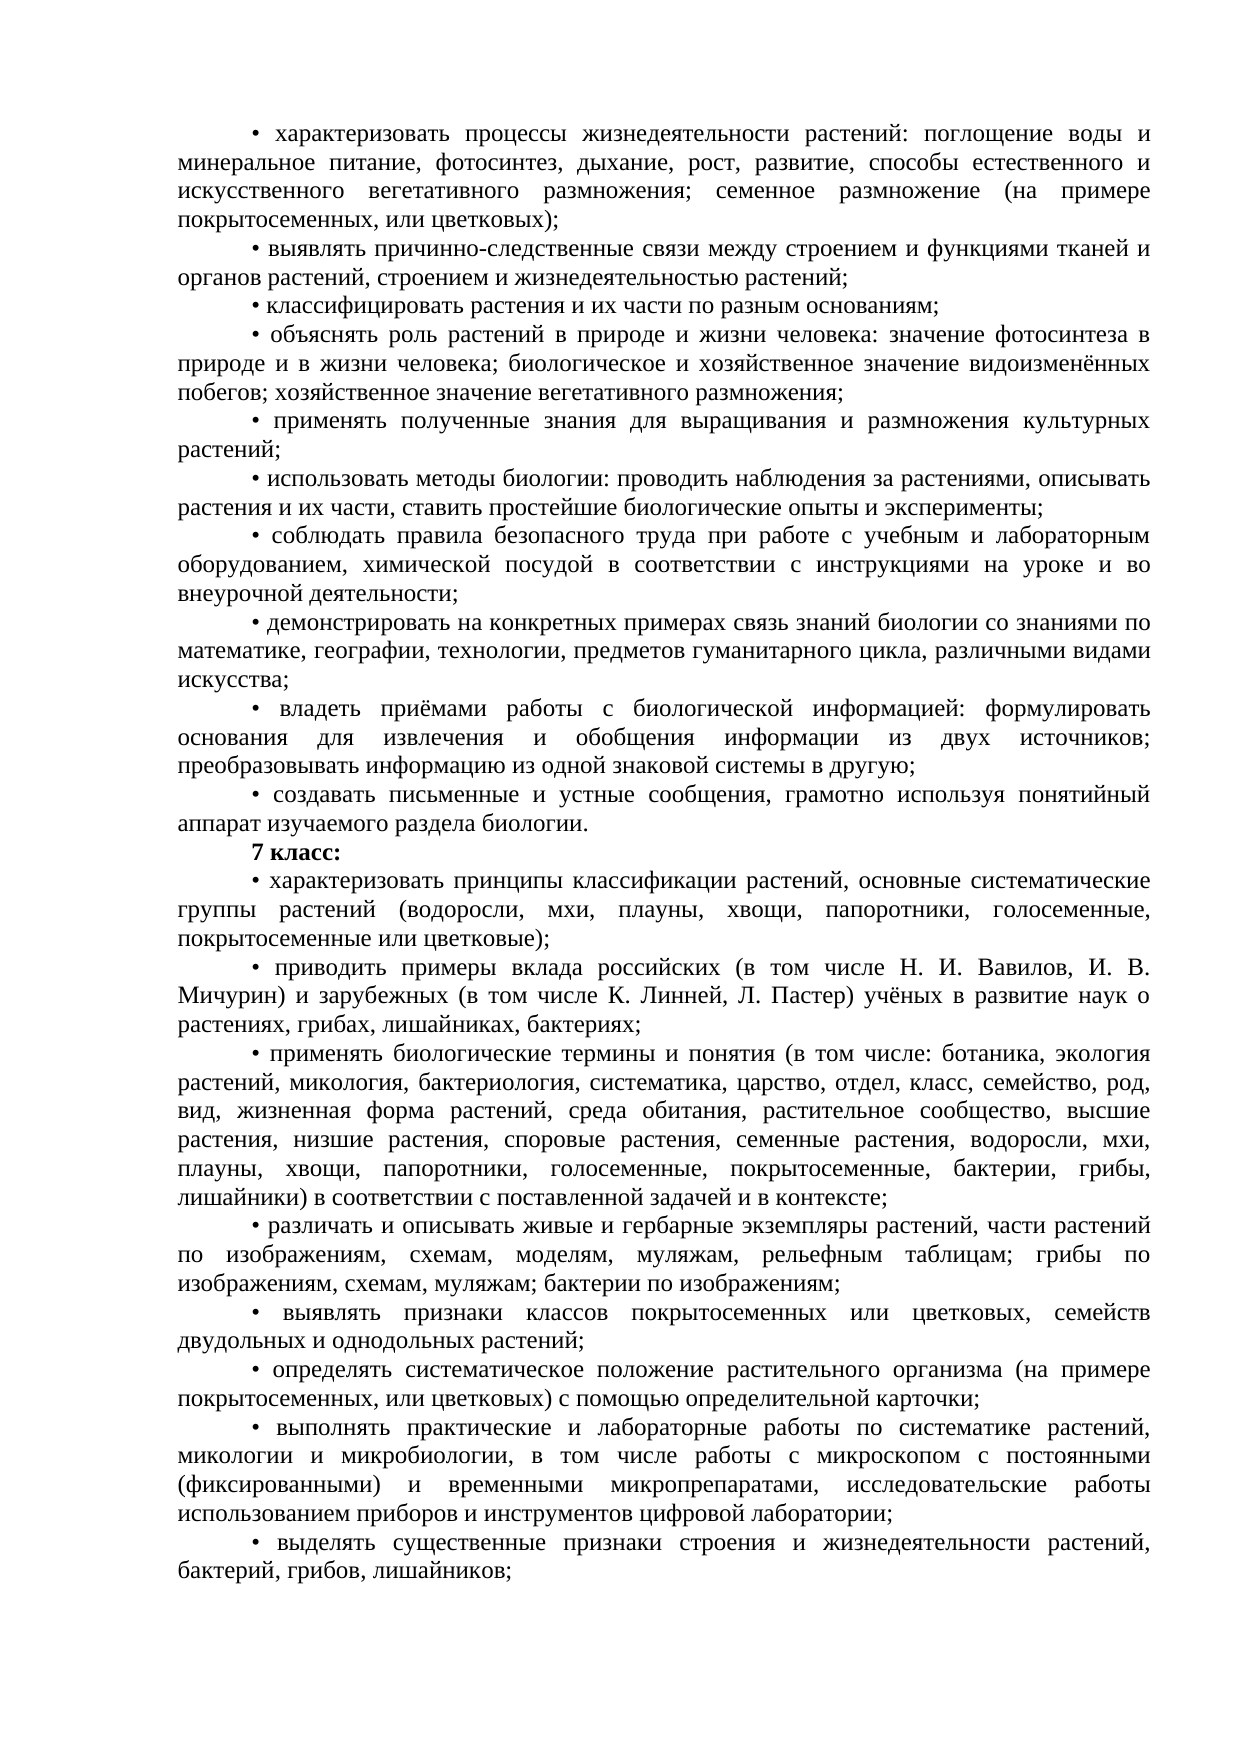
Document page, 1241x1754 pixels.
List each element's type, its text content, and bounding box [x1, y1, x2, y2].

text • владеть приёмами работы с биологической информацией: формулировать основания для извлечения и обобщения информации из двух источников; преобразовывать информацию из одной знаковой системы в другую; [177, 693, 1152, 779]
text • классифицировать растения и их части по разным основаниям; [177, 291, 1152, 319]
text • характеризовать процессы жизнедеятельности растений: поглощение воды и минеральное питание, фотосинтез, дыхание, рост, развитие, способы естественного и искусственного вегетативного размножения; семенное размножение (на примере покрытосеменных, или цветковых); [177, 118, 1152, 233]
text • выделять существенные признаки строения и жизнедеятельности растений, бактерий, грибов, лишайников; [177, 1527, 1152, 1584]
text • объяснять роль растений в природе и жизни человека: значение фотосинтеза в природе и в жизни человека; биологическое и хозяйственное значение видоизменённых побегов; хозяйственное значение вегетативного размножения; [177, 319, 1152, 406]
text 7 класс: [177, 837, 1152, 866]
text • приводить примеры вклада российских (в том числе Н. И. Вавилов, И. В. Мичурин) и зарубежных (в том числе К. Линней, Л. Пастер) учёных в развитие наук о растениях, грибах, лишайниках, бактериях; [177, 952, 1152, 1038]
text • создавать письменные и устные сообщения, грамотно используя понятийный аппарат изучаемого раздела биологии. [177, 779, 1152, 837]
text • соблюдать правила безопасного труда при работе с учебным и лабораторным оборудованием, химической посудой в соответствии с инструкциями на уроке и во внеурочной деятельности; [177, 521, 1152, 607]
text • выявлять признаки классов покрытосеменных или цветковых, семейств двудольных и однодольных растений; [177, 1297, 1152, 1354]
text • применять биологические термины и понятия (в том числе: ботаника, экология растений, микология, бактериология, систематика, царство, отдел, класс, семейство, род, вид, жизненная форма растений, среда обитания, растительное сообщество, высшие растения, низшие растения, споровые растения, семенные растения, водоросли, мхи, плауны, хвощи, папоротники, голосеменные, покрытосеменные, бактерии, грибы, лишайники) в соответствии с поставленной задачей и в контексте; [177, 1038, 1152, 1211]
text • применять полученные знания для выращивания и размножения культурных растений; [177, 406, 1152, 463]
text • демонстрировать на конкретных примерах связь знаний биологии со знаниями по математике, географии, технологии, предметов гуманитарного цикла, различными видами искусства; [177, 607, 1152, 693]
text • различать и описывать живые и гербарные экземпляры растений, части растений по изображениям, схемам, моделям, муляжам, рельефным таблицам; грибы по изображениям, схемам, муляжам; бактерии по изображениям; [177, 1211, 1152, 1297]
text • определять систематическое положение растительного организма (на примере покрытосеменных, или цветковых) с помощью определительной карточки; [177, 1354, 1152, 1412]
text • выявлять причинно-следственные связи между строением и функциями тканей и органов растений, строением и жизнедеятельностью растений; [177, 233, 1152, 291]
text • использовать методы биологии: проводить наблюдения за растениями, описывать растения и их части, ставить простейшие биологические опыты и эксперименты; [177, 463, 1152, 521]
text • характеризовать принципы классификации растений, основные систематические группы растений (водоросли, мхи, плауны, хвощи, папоротники, голосеменные, покрытосеменные или цветковые); [177, 866, 1152, 952]
text • выполнять практические и лабораторные работы по систематике растений, микологии и микробиологии, в том числе работы с микроскопом с постоянными (фиксированными) и временными микропрепаратами, исследовательские работы использованием приборов и инструментов цифровой лаборатории; [177, 1412, 1152, 1527]
